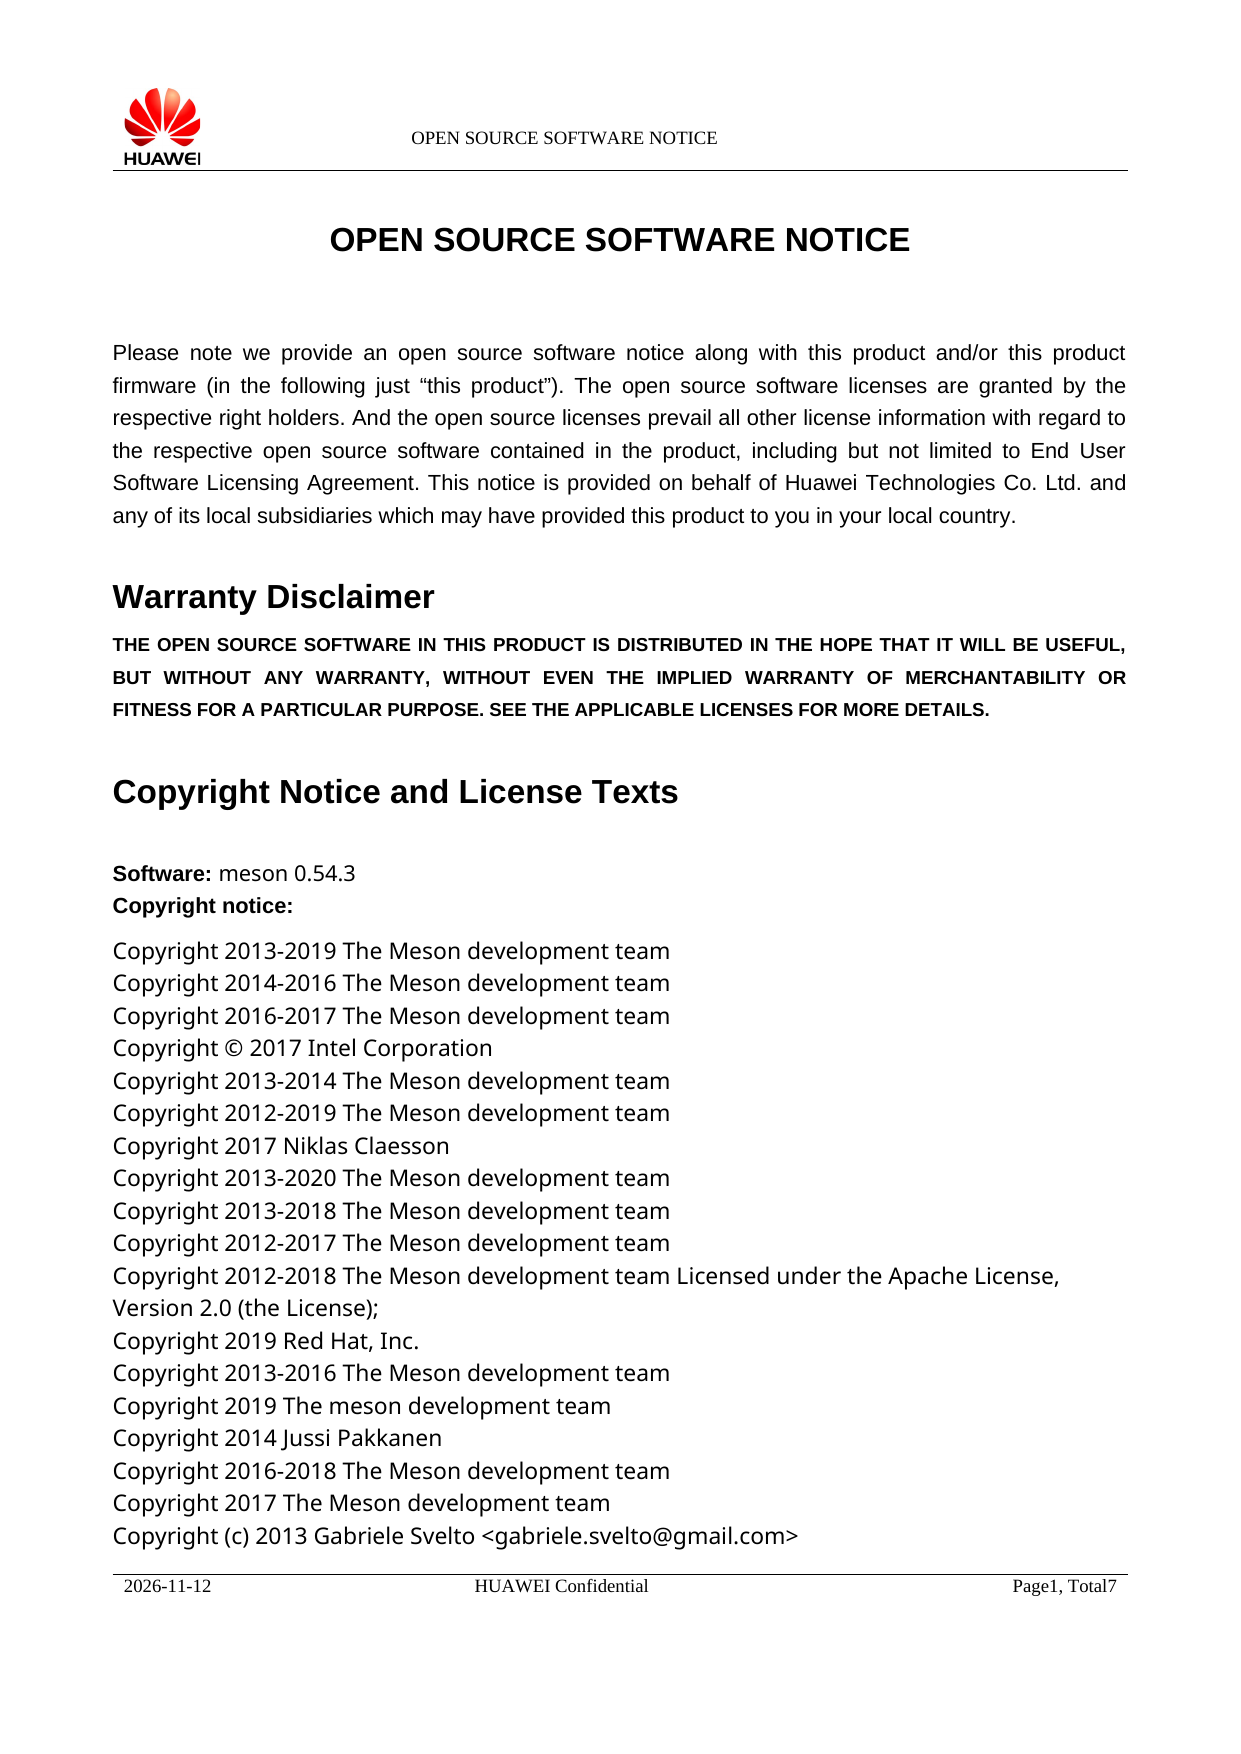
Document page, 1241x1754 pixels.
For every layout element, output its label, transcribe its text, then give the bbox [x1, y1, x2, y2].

text OPEN SOURCE SOFTWARE NOTICE [112, 206, 1128, 271]
picture [124, 88, 201, 165]
text The open source software in this product is distributed in the hope that it will be useful, but WITHOUT ANY WARRANTY, without even the implied warranty of MERCHANTABILITY or FITNESS FOR A PARTICULAR PURPOSE. See the applicable licenses for more details. [112, 629, 1128, 726]
title Software: meson 0.54.3 [112, 856, 1128, 889]
text Warranty Disclaimer [112, 564, 1128, 629]
text Copyright Notice and License Texts [112, 759, 1128, 824]
text Please note we provide an open source software notice along with this product and/or this product firmware (in the following just “this product”). The open source software licenses are granted by the respective right holders. And the open source licenses prevail all other license information with regard to the respective open source software contained in the product, including but not limited to End User Software Licensing Agreement. This notice is provided on behalf of Huawei Technologies Co. Ltd. and any of its local subsidiaries which may have provided this product to you in your local country. [112, 336, 1128, 531]
text Copyright notice: [112, 889, 1128, 921]
